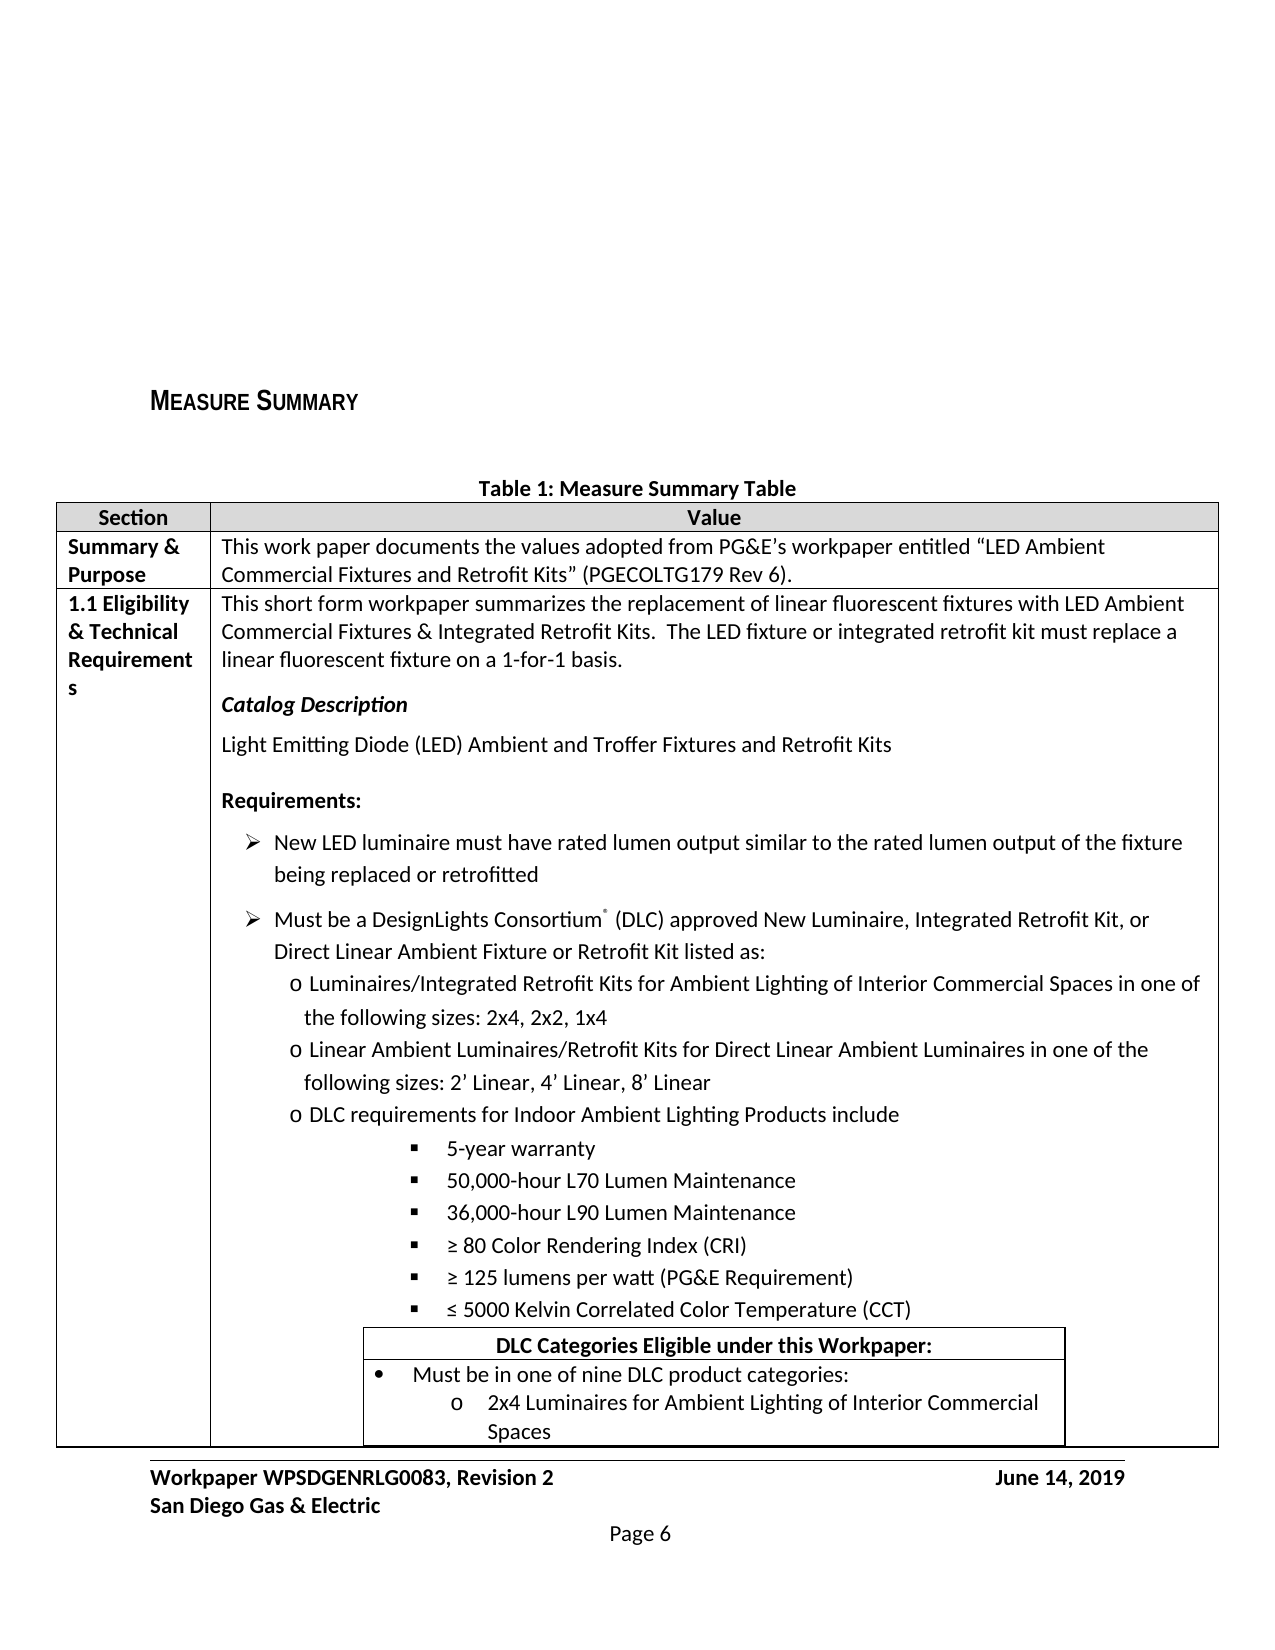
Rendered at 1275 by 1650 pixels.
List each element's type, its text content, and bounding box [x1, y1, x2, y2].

subtitle Measure Summary [150, 383, 1125, 416]
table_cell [211, 589, 1218, 1446]
table_cell Summary & Purpose [57, 532, 210, 588]
text Table 1: Measure Summary Table [150, 474, 1125, 502]
table_cell This work paper documents the values adopted from PG&E’s workpaper entitled “LED Ambient Commercial Fixtures and Retrofit Kits” (PGECOLTG179 Rev 6). [211, 532, 1218, 588]
table_header Section [57, 503, 210, 531]
table_header Value [211, 503, 1218, 531]
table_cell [57, 589, 210, 1446]
